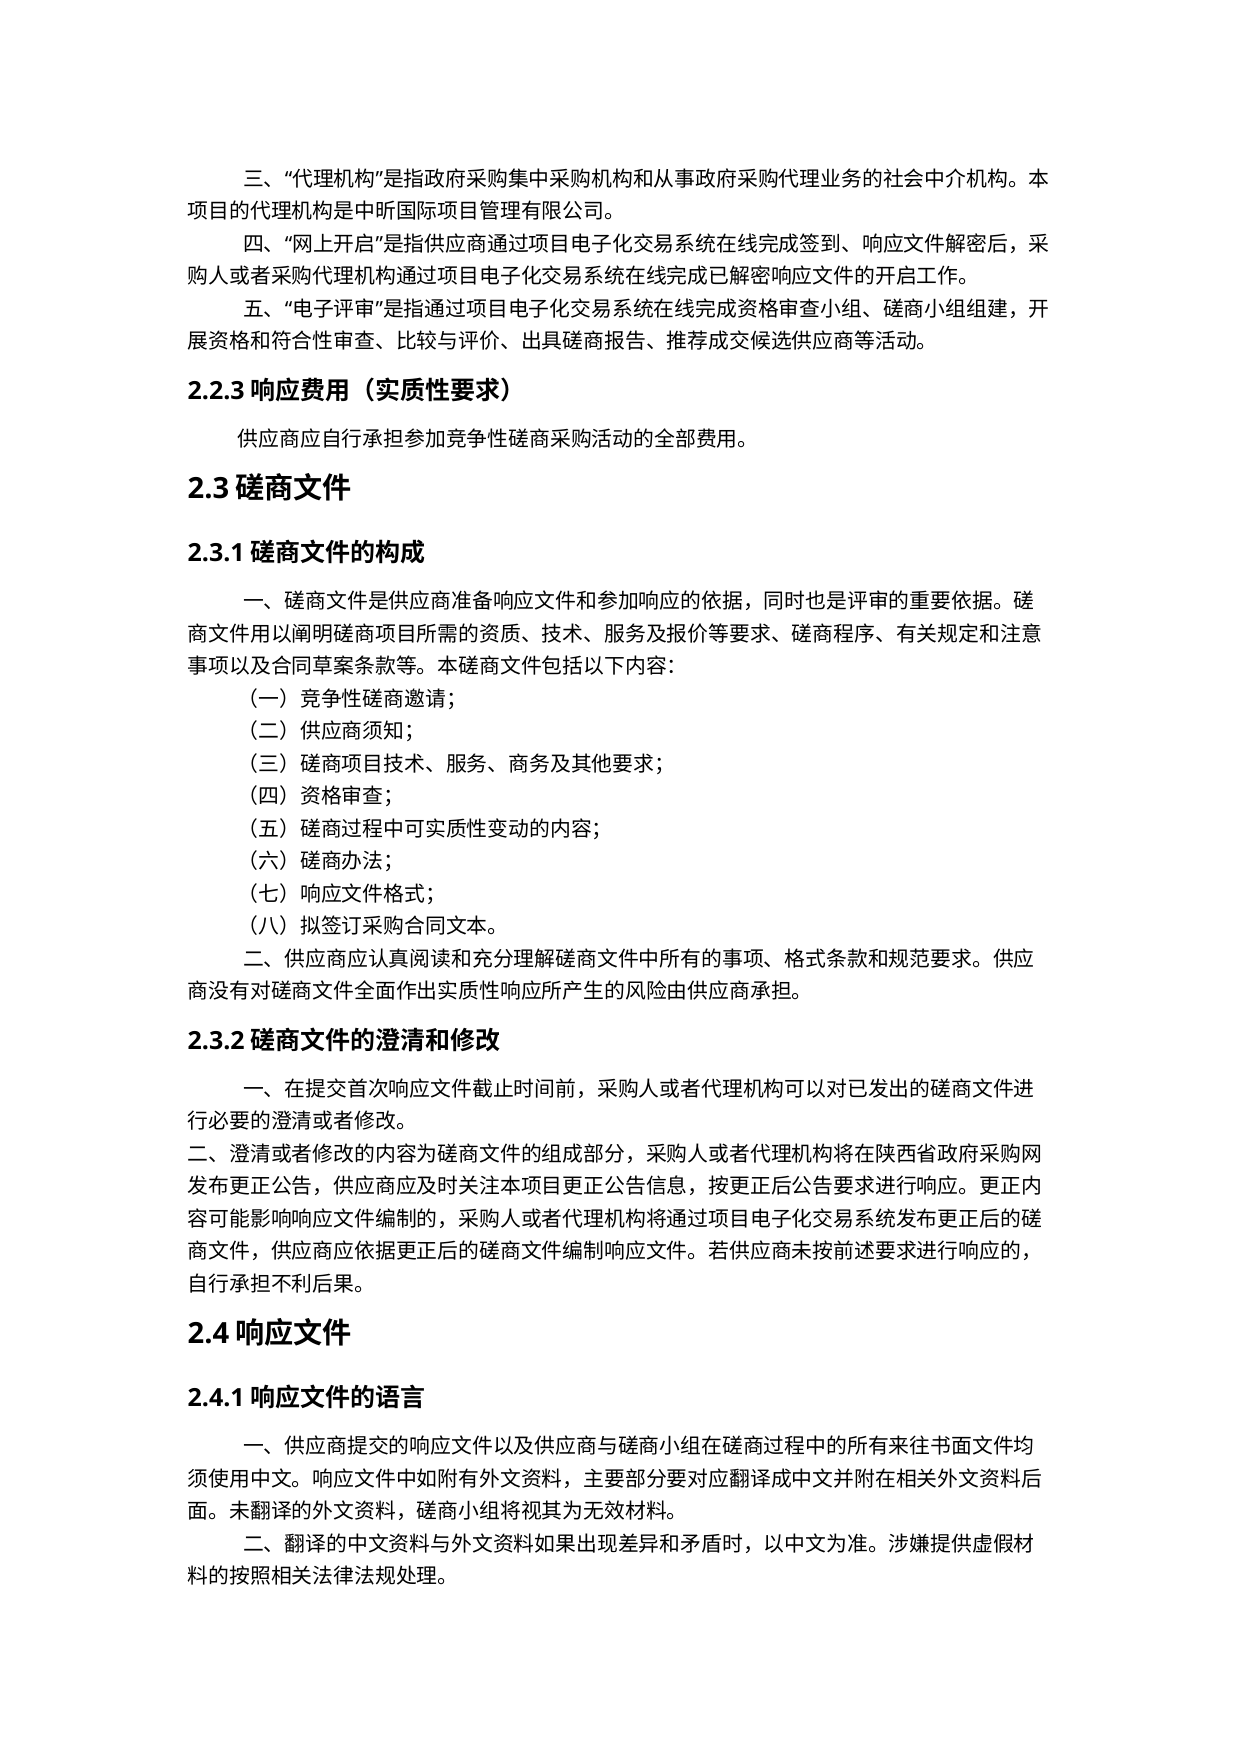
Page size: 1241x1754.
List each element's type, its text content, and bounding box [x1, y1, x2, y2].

text 一、磋商文件是供应商准备响应文件和参加响应的依据，同时也是评审的重要依据。磋商文件用以阐明磋商项目所需的资质、技术、服务及报价等要求、磋商程序、有关规定和注意事项以及合同草案条款等。本磋商文件包括以下内容： [187, 584, 1053, 682]
text 一、供应商提交的响应文件以及供应商与磋商小组在磋商过程中的所有来往书面文件均须使用中文。响应文件中如附有外文资料，主要部分要对应翻译成中文并附在相关外文资料后面。未翻译的外文资料，磋商小组将视其为无效材料。 [187, 1429, 1053, 1527]
text 二、澄清或者修改的内容为磋商文件的组成部分，采购人或者代理机构将在陕西省政府采购网发布更正公告，供应商应及时关注本项目更正公告信息，按更正后公告要求进行响应。更正内容可能影响响应文件编制的，采购人或者代理机构将通过项目电子化交易系统发布更正后的磋商文件，供应商应依据更正后的磋商文件编制响应文件。若供应商未按前述要求进行响应的，自行承担不利后果。 [187, 1137, 1053, 1299]
text （二）供应商须知； [187, 714, 1053, 747]
text 2.3.1磋商文件的构成 [187, 519, 1053, 584]
text 三、“代理机构”是指政府采购集中采购机构和从事政府采购代理业务的社会中介机构。本项目的代理机构是中昕国际项目管理有限公司。 [187, 162, 1053, 227]
text 四、“网上开启”是指供应商通过项目电子化交易系统在线完成签到、响应文件解密后，采购人或者采购代理机构通过项目电子化交易系统在线完成已解密响应文件的开启工作。 [187, 227, 1053, 292]
text 二、翻译的中文资料与外文资料如果出现差异和矛盾时，以中文为准。涉嫌提供虚假材料的按照相关法律法规处理。 [187, 1527, 1053, 1592]
text 2.3磋商文件 [187, 454, 1053, 519]
text 2.4.1响应文件的语言 [187, 1364, 1053, 1429]
text （五）磋商过程中可实质性变动的内容； [187, 812, 1053, 844]
text （四）资格审查； [187, 779, 1053, 812]
text 五、“电子评审”是指通过项目电子化交易系统在线完成资格审查小组、磋商小组组建，开展资格和符合性审查、比较与评价、出具磋商报告、推荐成交候选供应商等活动。 [187, 292, 1053, 357]
text 供应商应自行承担参加竞争性磋商采购活动的全部费用。 [187, 422, 1053, 454]
text （一）竞争性磋商邀请； [187, 682, 1053, 714]
text 2.4响应文件 [187, 1299, 1053, 1364]
text （三）磋商项目技术、服务、商务及其他要求； [187, 747, 1053, 779]
text 2.2.3响应费用（实质性要求） [187, 357, 1053, 422]
text 二、供应商应认真阅读和充分理解磋商文件中所有的事项、格式条款和规范要求。供应商没有对磋商文件全面作出实质性响应所产生的风险由供应商承担。 [187, 942, 1053, 1007]
text （六）磋商办法； [187, 844, 1053, 877]
text 一、在提交首次响应文件截止时间前，采购人或者代理机构可以对已发出的磋商文件进行必要的澄清或者修改。 [187, 1072, 1053, 1137]
text （八）拟签订采购合同文本。 [187, 909, 1053, 942]
text （七）响应文件格式； [187, 877, 1053, 909]
text 2.3.2磋商文件的澄清和修改 [187, 1007, 1053, 1072]
